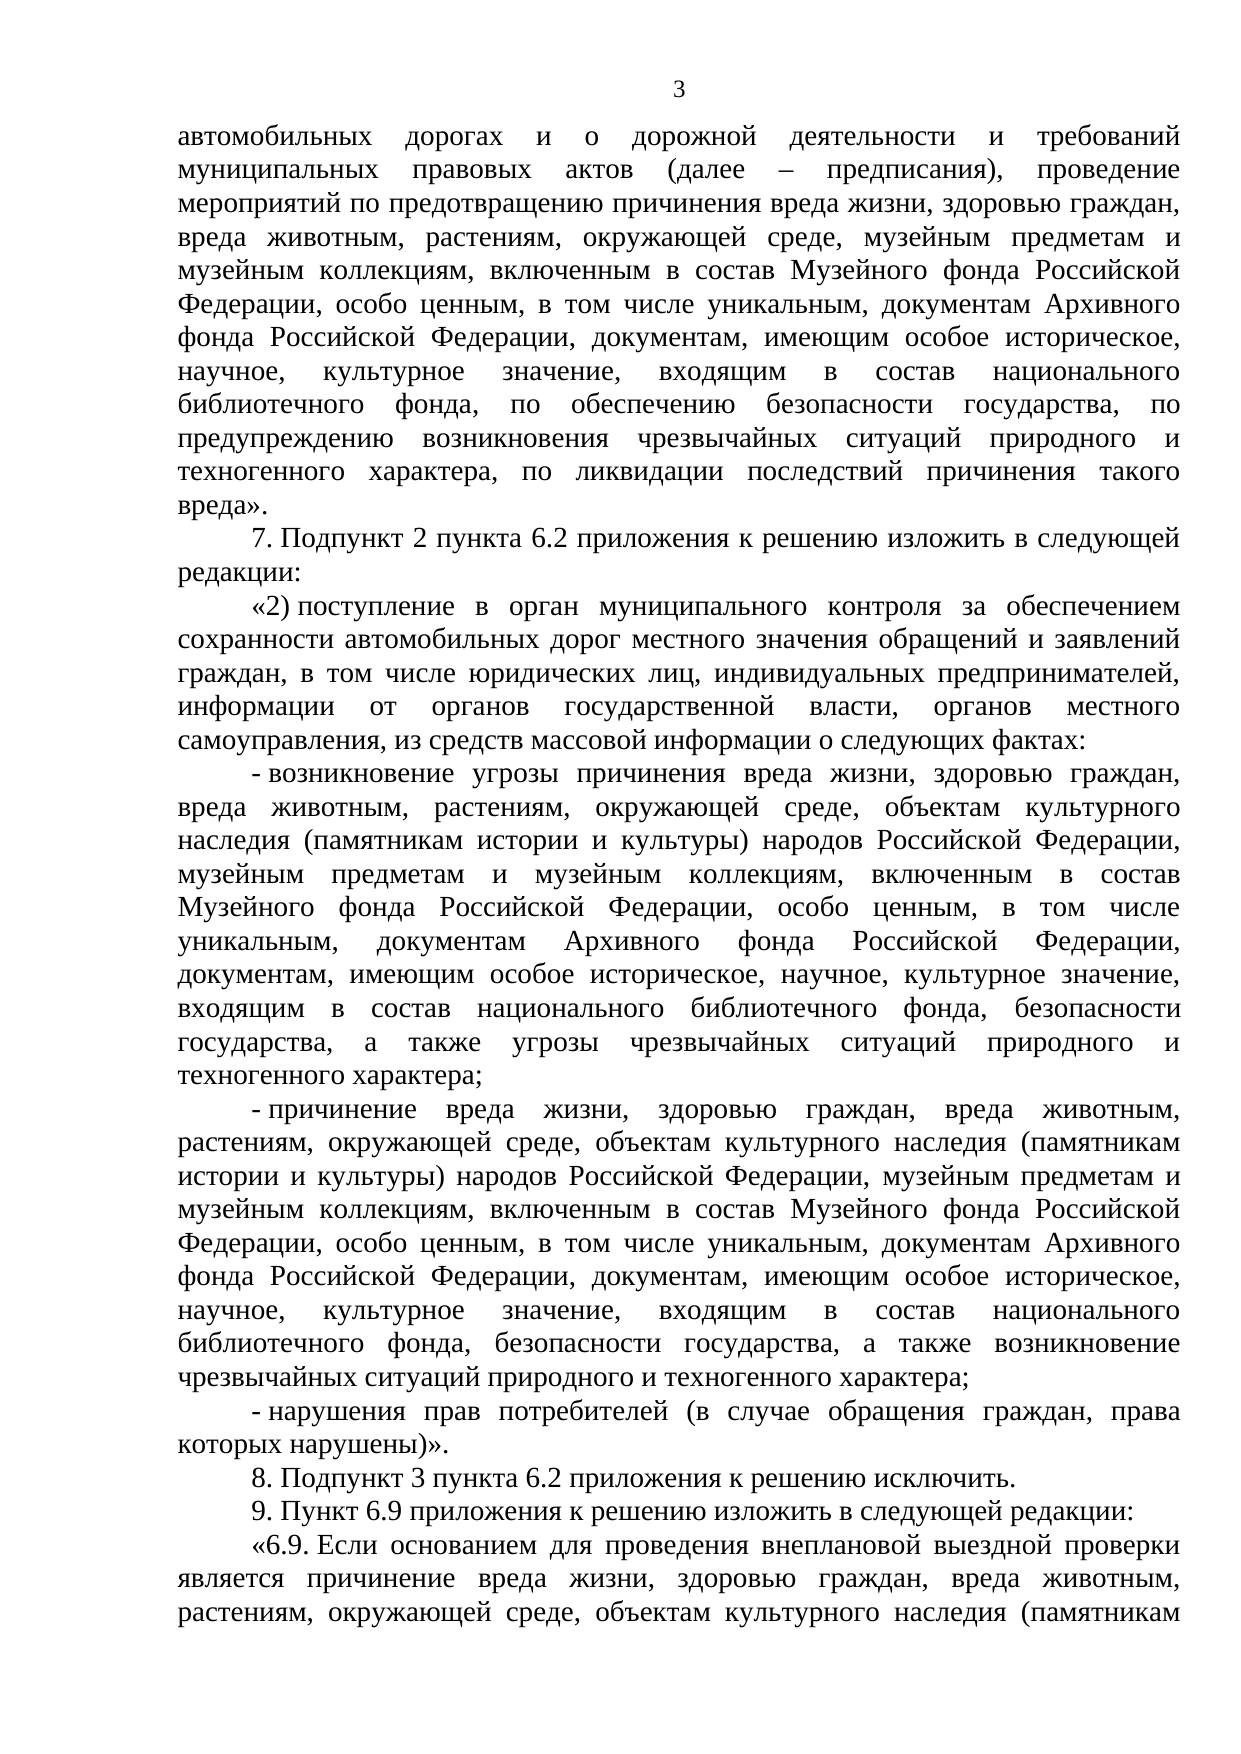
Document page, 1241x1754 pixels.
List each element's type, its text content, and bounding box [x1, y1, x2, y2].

text 9. Пункт 6.9 приложения к решению изложить в следующей редакции: [177, 1493, 1181, 1527]
text «2) поступление в орган муниципального контроля за обеспечением сохранности автомобильных дорог местного значения обращений и заявлений граждан, в том числе юридических лиц, индивидуальных предпринимателей, информации от органов государственной власти, органов местного самоуправления, из средств массовой информации о следующих фактах: [177, 588, 1181, 755]
text 8. Подпункт 3 пункта 6.2 приложения к решению исключить. [177, 1460, 1181, 1493]
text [177, 118, 1181, 521]
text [177, 1527, 1181, 1627]
text 7. Подпункт 2 пункта 6.2 приложения к решению изложить в следующей редакции: [177, 521, 1181, 588]
text - причинение вреда жизни, здоровью граждан, вреда животным, растениям, окружающей среде, объектам культурного наследия (памятникам истории и культуры) народов Российской Федерации, музейным предметам и музейным коллекциям, включенным в состав Музейного фонда Российской Федерации, особо ценным, в том числе уникальным, документам Архивного фонда Российской Федерации, документам, имеющим особое историческое, научное, культурное значение, входящим в состав национального библиотечного фонда, безопасности государства, а также возникновение чрезвычайных ситуаций природного и техногенного характера; [177, 1091, 1181, 1393]
text - нарушения прав потребителей (в случае обращения граждан, права которых нарушены)». [177, 1393, 1181, 1460]
text - возникновение угрозы причинения вреда жизни, здоровью граждан, вреда животным, растениям, окружающей среде, объектам культурного наследия (памятникам истории и культуры) народов Российской Федерации, музейным предметам и музейным коллекциям, включенным в состав Музейного фонда Российской Федерации, особо ценным, в том числе уникальным, документам Архивного фонда Российской Федерации, документам, имеющим особое историческое, научное, культурное значение, входящим в состав национального библиотечного фонда, безопасности государства, а также угрозы чрезвычайных ситуаций природного и техногенного характера; [177, 755, 1181, 1091]
